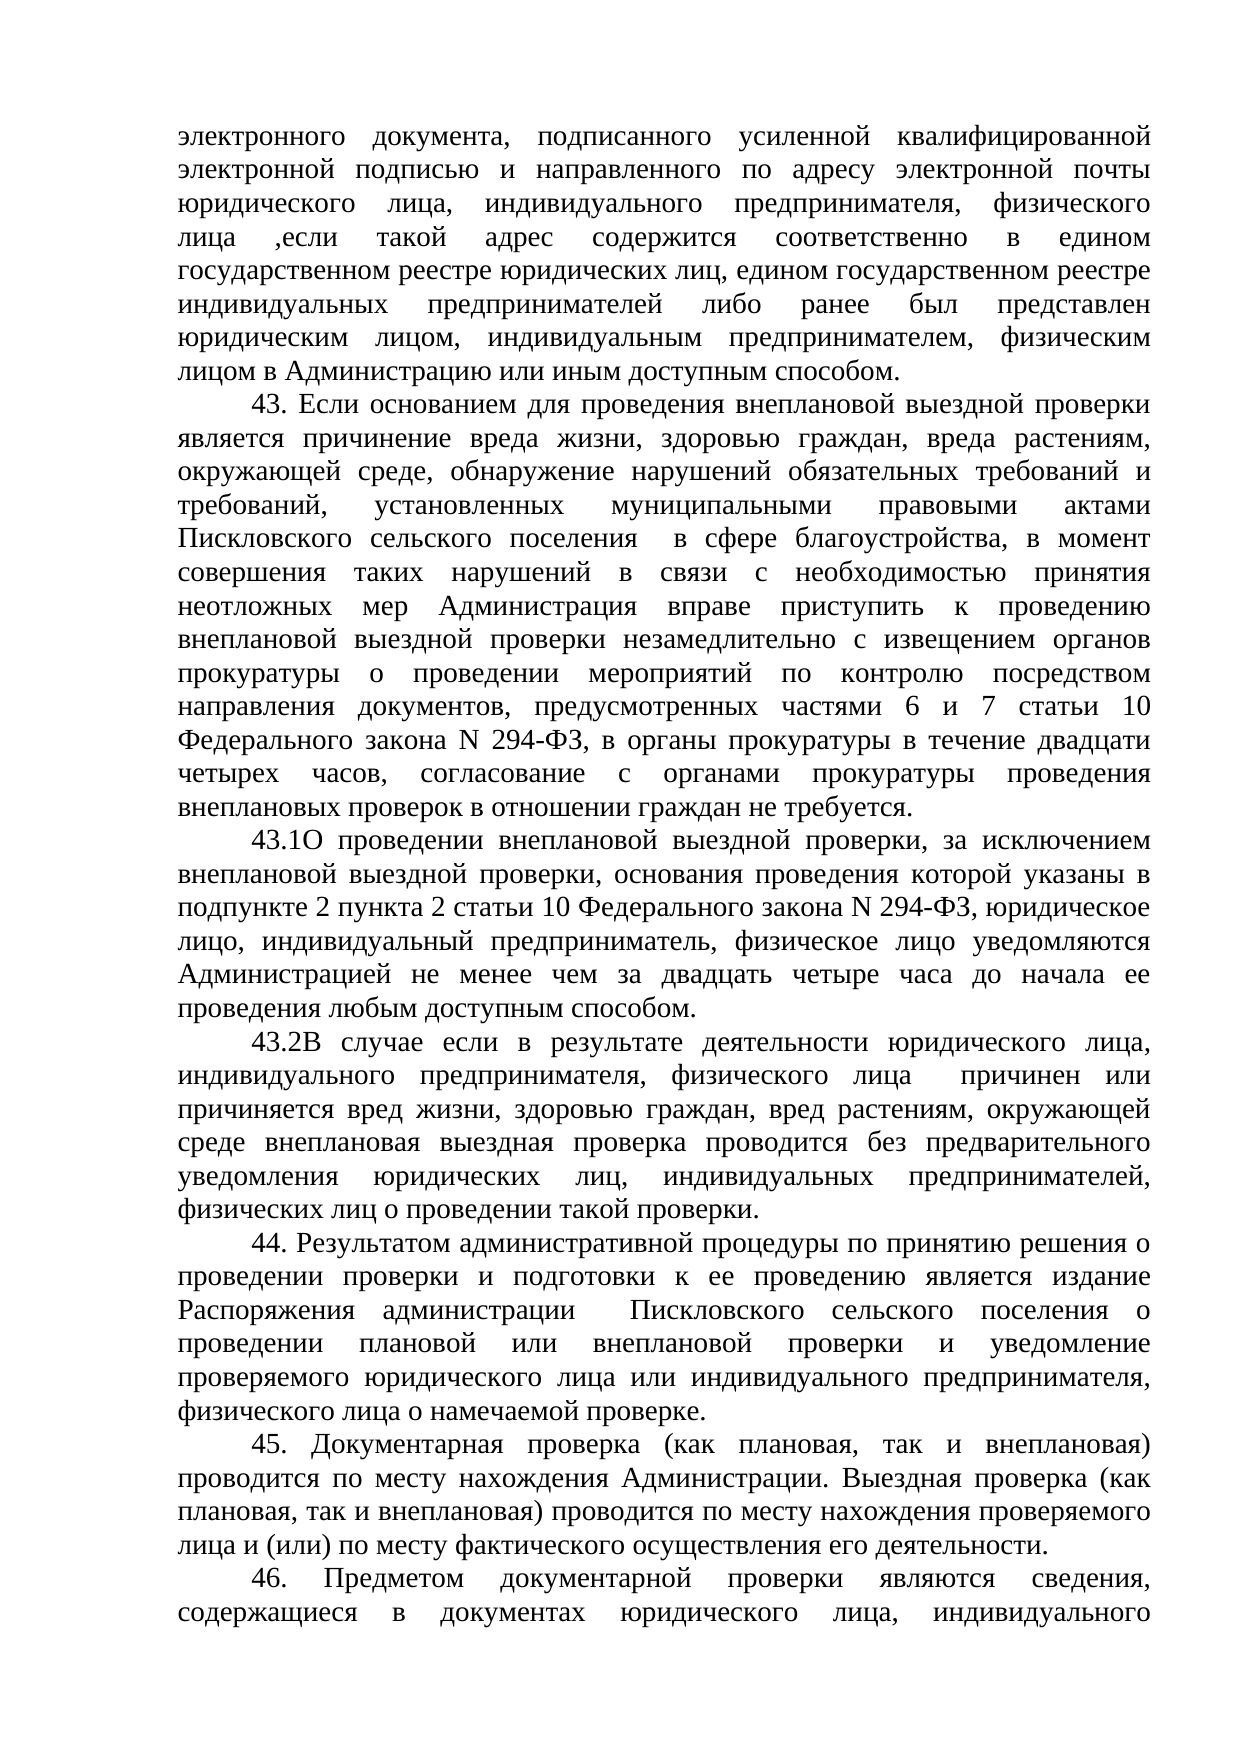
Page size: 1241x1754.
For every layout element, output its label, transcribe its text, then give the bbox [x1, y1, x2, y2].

text 45. Документарная проверка (как плановая, так и внеплановая) проводится по месту нахождения Администрации. Выездная проверка (как плановая, так и внеплановая) проводится по месту нахождения проверяемого лица и (или) по месту фактического осуществления его деятельности. [177, 1426, 1152, 1560]
text 43.1О проведении внеплановой выездной проверки, за исключением внеплановой выездной проверки, основания проведения которой указаны в подпункте 2 пункта 2 статьи 10 Федерального закона N 294-ФЗ, юридическое лицо, индивидуальный предприниматель, физическое лицо уведомляются Администрацией не менее чем за двадцать четыре часа до начала ее проведения любым доступным способом. [177, 822, 1152, 1024]
text 43.2В случае если в результате деятельности юридического лица, индивидуального предпринимателя, физического лица причинен или причиняется вред жизни, здоровью граждан, вред растениям, окружающей среде внеплановая выездная проверка проводится без предварительного уведомления юридических лиц, индивидуальных предпринимателей, физических лиц о проведении такой проверки. [177, 1024, 1152, 1225]
text 43. Если основанием для проведения внеплановой выездной проверки является причинение вреда жизни, здоровью граждан, вреда растениям, окружающей среде, обнаружение нарушений обязательных требований и требований, установленных муниципальными правовыми актами Пискловского сельского поселения в сфере благоустройства, в момент совершения таких нарушений в связи с необходимостью принятия неотложных мер Администрация вправе приступить к проведению внеплановой выездной проверки незамедлительно с извещением органов прокуратуры о проведении мероприятий по контролю посредством направления документов, предусмотренных частями 6 и 7 статьи 10 Федерального закона N 294-ФЗ, в органы прокуратуры в течение двадцати четырех часов, согласование с органами прокуратуры проведения внеплановых проверок в отношении граждан не требуется. [177, 386, 1152, 822]
text 44. Результатом административной процедуры по принятию решения о проведении проверки и подготовки к ее проведению является издание Распоряжения администрации Пискловского сельского поселения о проведении плановой или внеплановой проверки и уведомление проверяемого юридического лица или индивидуального предпринимателя, физического лица о намечаемой проверке. [177, 1225, 1152, 1426]
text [177, 118, 1152, 386]
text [177, 1560, 1152, 1627]
